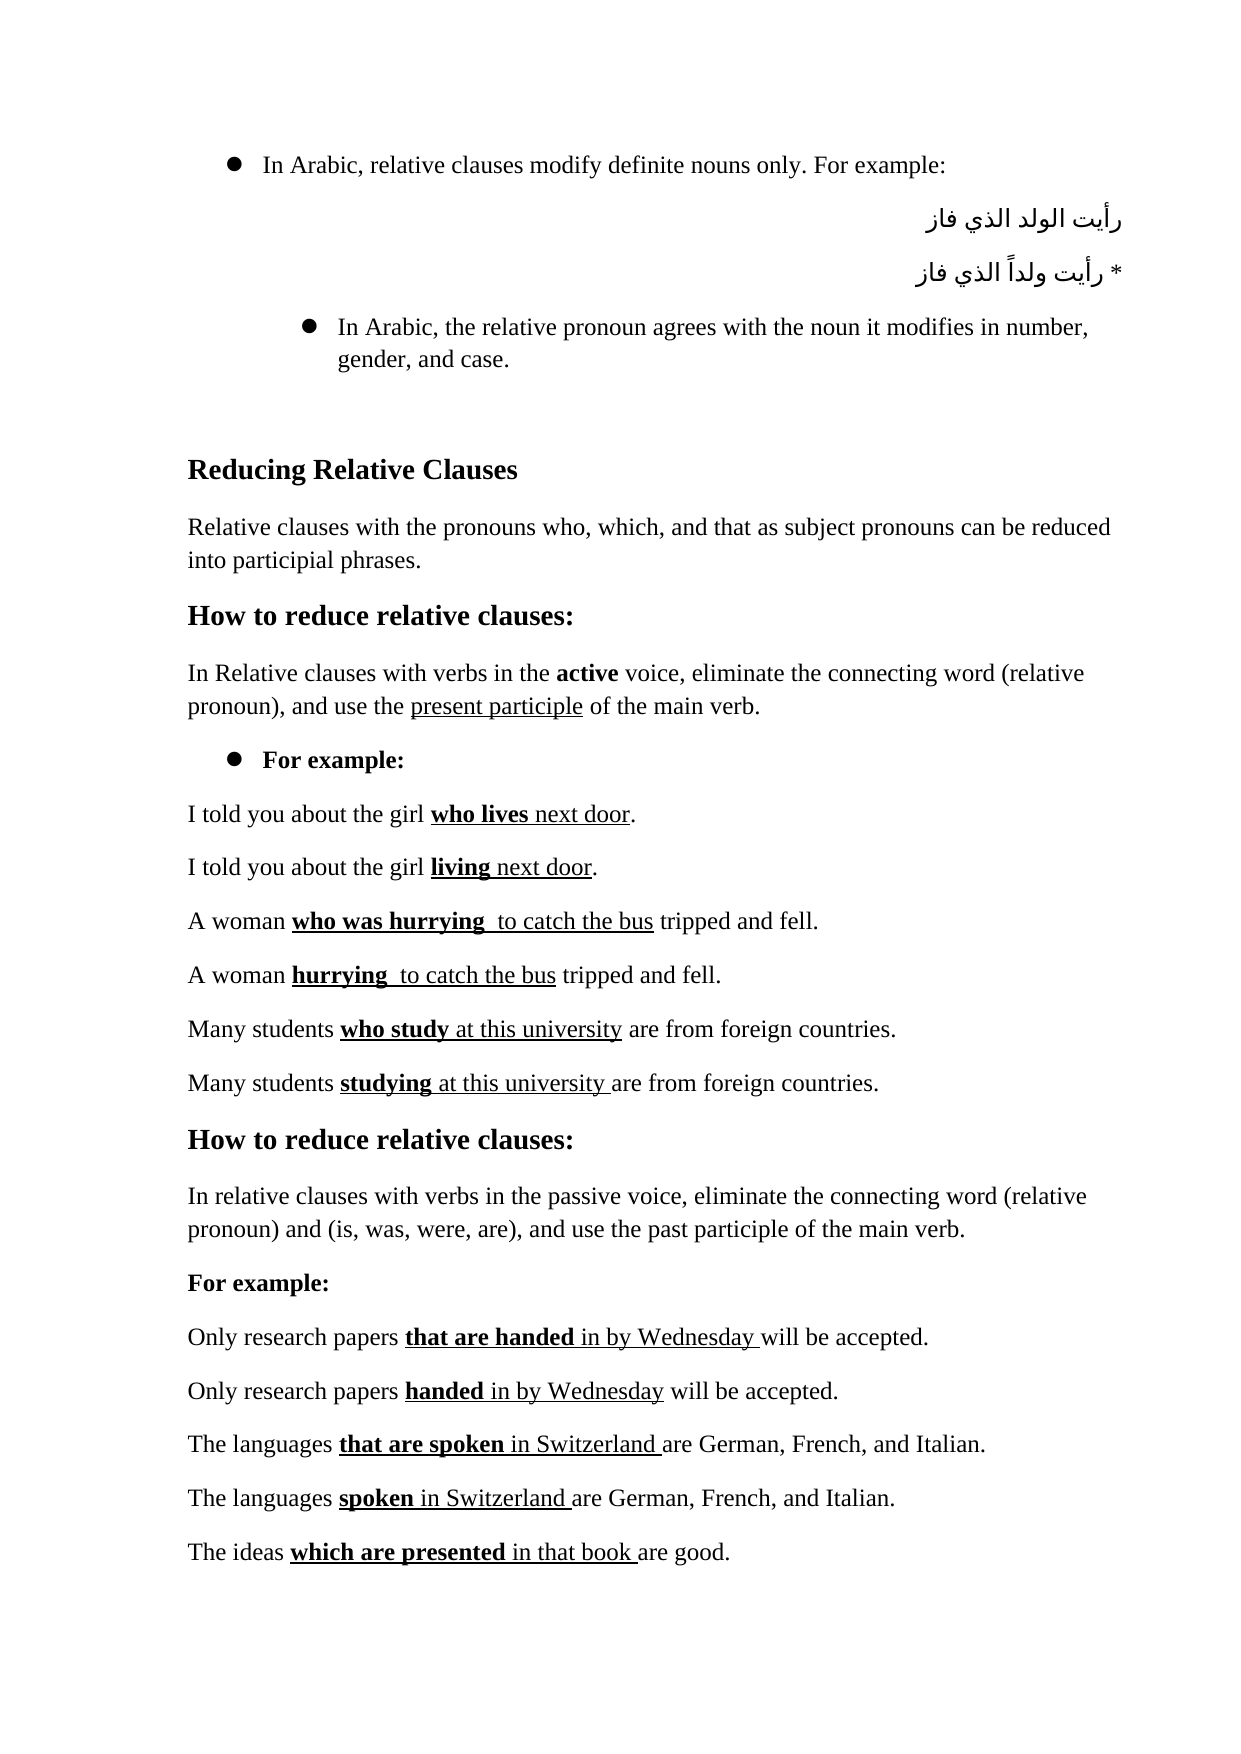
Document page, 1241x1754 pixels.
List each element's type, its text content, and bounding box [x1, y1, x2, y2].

text Only research papers handed in by Wednesday will be accepted. [187, 1376, 1122, 1404]
text The ideas which are presented in that book are good. [187, 1537, 1122, 1566]
text In Relative clauses with verbs in the active voice, eliminate the connecting word (relative pronoun), and use the present participle of the main verb. [187, 658, 1122, 720]
text I told you about the girl who lives next door. [187, 799, 1122, 827]
text How to reduce relative clauses: [187, 1122, 1122, 1155]
text How to reduce relative clauses: [187, 598, 1122, 632]
text رأيت الولد الذي فاز [187, 204, 1122, 233]
text For example: [187, 1268, 1122, 1297]
text Relative clauses with the pronouns who, which, and that as subject pronouns can be reduced into participial phrases. [187, 512, 1122, 573]
text Many students who study at this university are from foreign countries. [187, 1014, 1122, 1043]
text Reducing Relative Clauses [187, 452, 1122, 486]
list In Arabic, relative clauses modify definite nouns only. For example: [225, 150, 1122, 179]
text A woman who was hurrying to catch the bus tripped and fell. [187, 906, 1122, 935]
text In relative clauses with verbs in the passive voice, eliminate the connecting word (relative pronoun) and (is, was, were, are), and use the past participle of the main verb. [187, 1181, 1122, 1243]
list In Arabic, the relative pronoun agrees with the noun it modifies in number, gender, and case. [300, 312, 1122, 373]
text Many students studying at this university are from foreign countries. [187, 1068, 1122, 1097]
text The languages spoken in Switzerland are German, French, and Italian. [187, 1483, 1122, 1512]
text The languages that are spoken in Switzerland are German, French, and Italian. [187, 1429, 1122, 1458]
list For example: [225, 745, 1122, 773]
text رأيت ولداً الذي فاز * [187, 258, 1122, 286]
text I told you about the girl living next door. [187, 852, 1122, 881]
text Only research papers that are handed in by Wednesday will be accepted. [187, 1322, 1122, 1351]
text A woman hurrying to catch the bus tripped and fell. [187, 960, 1122, 989]
